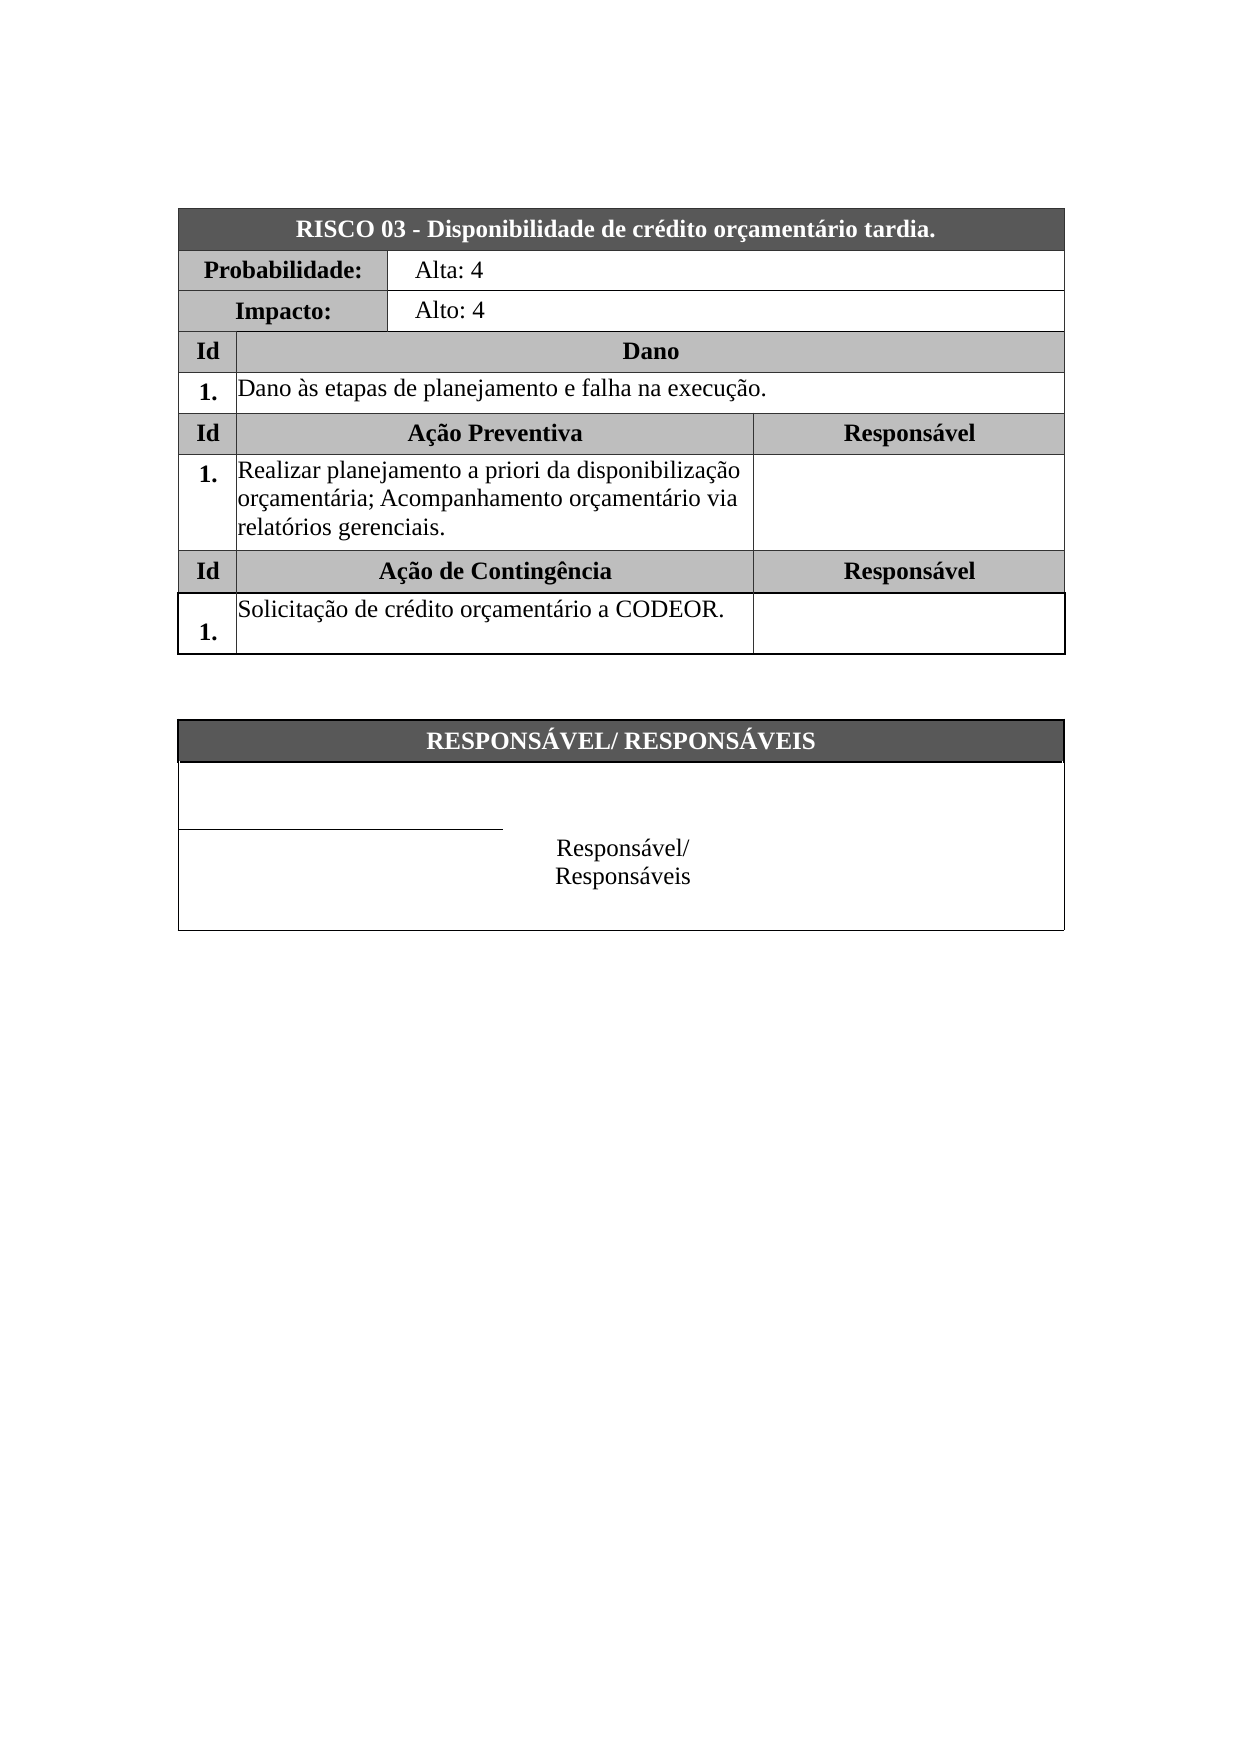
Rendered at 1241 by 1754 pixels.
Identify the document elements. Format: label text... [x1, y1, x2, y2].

table_cell [754, 455, 1064, 550]
table_cell Ação de Contingência [237, 551, 753, 592]
table_cell Alto: 4 [388, 291, 1064, 331]
table_cell Responsável [754, 551, 1064, 592]
table_cell [754, 594, 1064, 653]
table_cell Ação Preventiva [237, 414, 753, 454]
table_header RESPONSÁVEL/ RESPONSÁVEIS [179, 721, 1063, 761]
table_cell Id [179, 551, 236, 592]
table_cell Dano às etapas de planejamento e falha na execução. [237, 373, 1064, 413]
table_cell 1. [179, 594, 236, 653]
table_cell 1. [179, 455, 236, 550]
table_cell Realizar planejamento a priori da disponibilização orçamentária; Acompanhamento orçamentário via relatórios gerenciais. [237, 455, 753, 550]
table_cell 1. [179, 373, 236, 413]
table_cell Solicitação de crédito orçamentário a CODEOR. [237, 594, 753, 653]
table_cell Id [179, 332, 236, 372]
table_cell Id [179, 414, 236, 454]
table_cell Responsável [754, 414, 1064, 454]
table_cell Probabilidade: [179, 251, 387, 290]
table_header RISCO 03 - Disponibilidade de crédito orçamentário tardia. [179, 209, 1064, 250]
table_cell Responsável/ Responsáveis [179, 761, 1064, 930]
table_cell Impacto: [179, 291, 387, 331]
table_cell Alta: 4 [388, 251, 1064, 290]
table_cell Dano [237, 332, 1064, 372]
